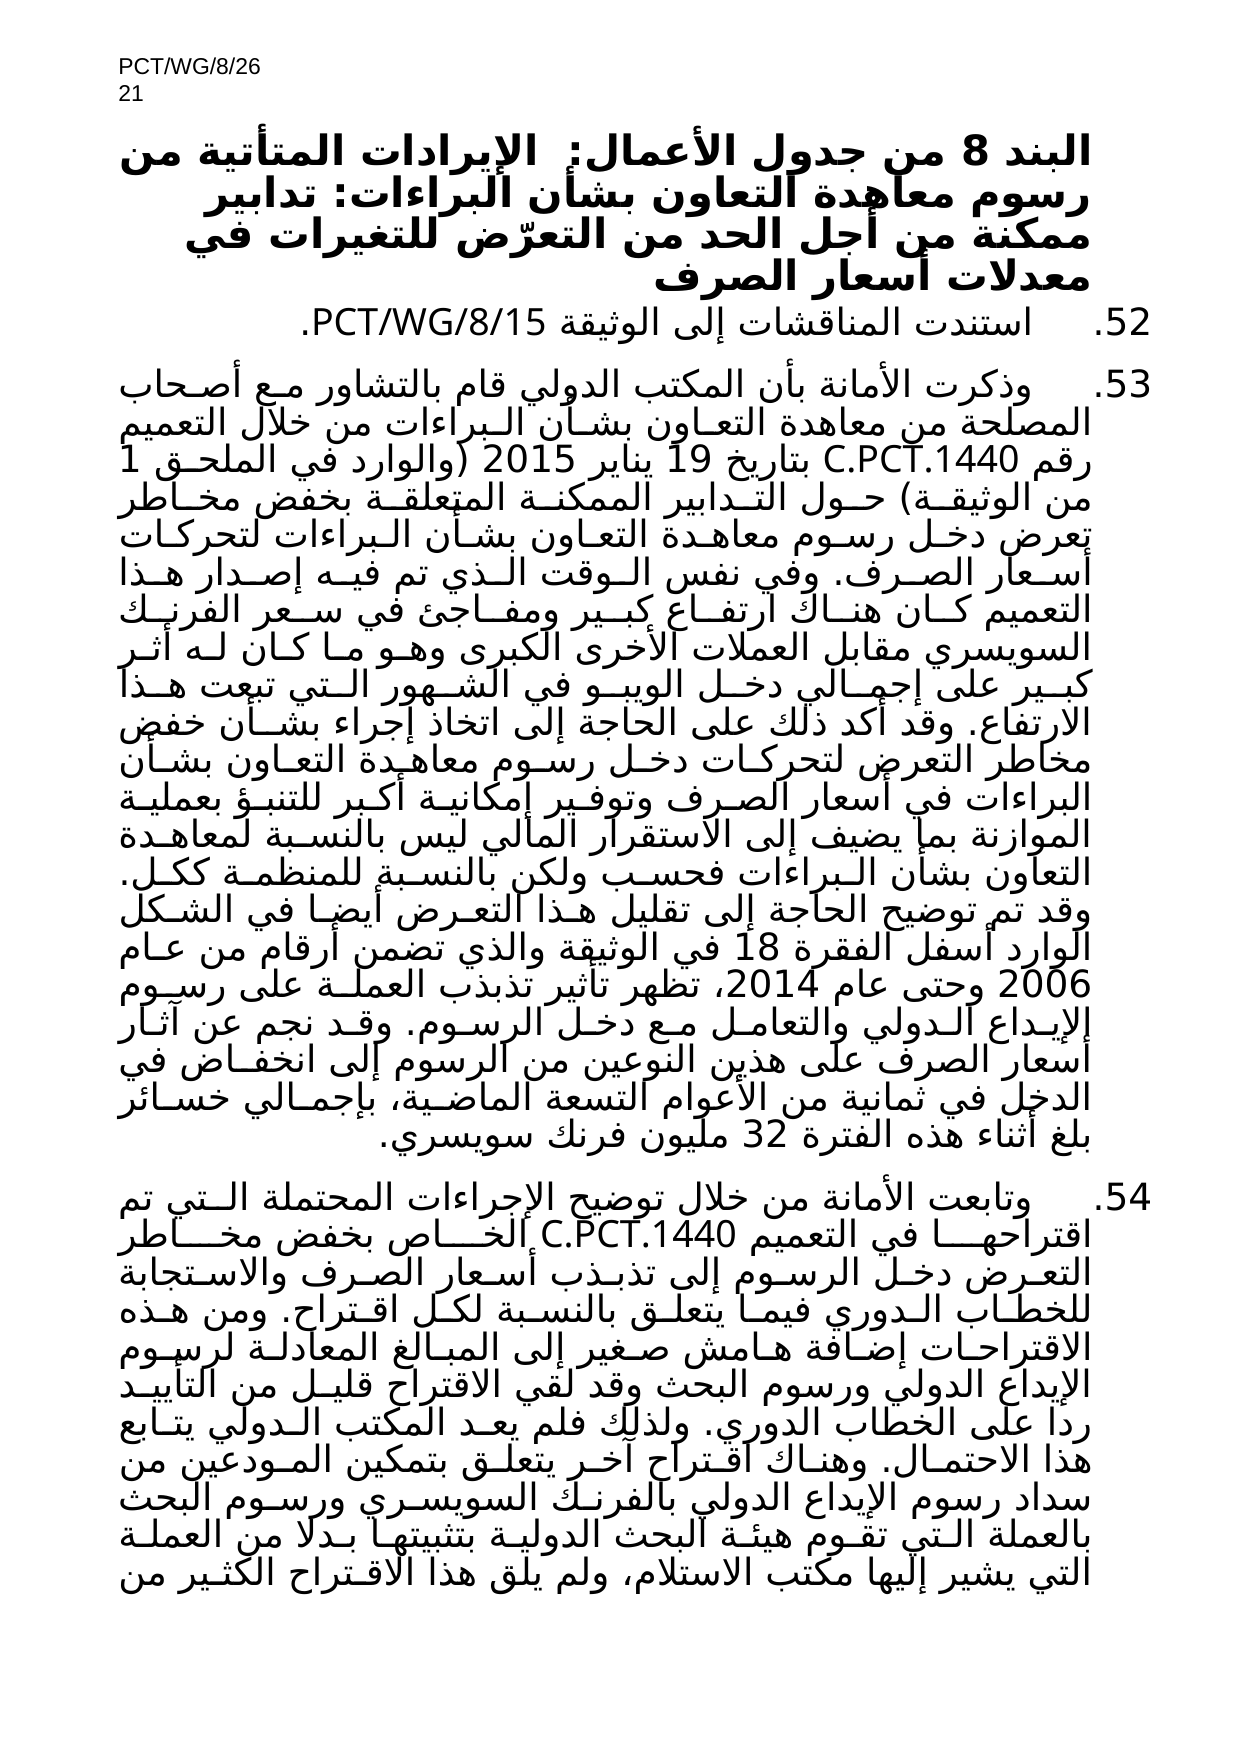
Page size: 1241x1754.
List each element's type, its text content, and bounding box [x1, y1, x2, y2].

text استندت المناقشات إلى الوثيقة PCT/WG/8/15. [118, 305, 1092, 343]
text وذكرت الأمانة بأن المكتب الدولي قام بالتشاور مع أصحاب المصلحة من معاهدة التعاون بشأن البراءات من خلال التعميم رقم C.PCT.1440 بتاريخ 19 يناير 2015 (والوارد في الملحق 1 من الوثيقة) حول التدابير الممكنة المتعلقة بخفض مخاطر تعرض دخل رسوم معاهدة التعاون بشأن البراءات لتحركات أسعار الصرف. وفي نفس الوقت الذي تم فيه إصدار هذا التعميم كان هناك ارتفاع كبير ومفاجئ في سعر الفرنك السويسري مقابل العملات الأخرى الكبرى وهو ما كان له أثر كبير على إجمالي دخل الويبو في الشهور التي تبعت هذا الارتفاع. وقد أكد ذلك على الحاجة إلى اتخاذ إجراء بشأن خفض مخاطر التعرض لتحركات دخل رسوم معاهدة التعاون بشأن البراءات في أسعار الصرف وتوفير إمكانية أكبر للتنبؤ بعملية الموازنة بما يضيف إلى الاستقرار المالي ليس بالنسبة لمعاهدة التعاون بشأن البراءات فحسب ولكن بالنسبة للمنظمة ككل. وقد تم توضيح الحاجة إلى تقليل هذا التعرض أيضا في الشكل الوارد أسفل الفقرة 18 في الوثيقة والذي تضمن أرقام من عام 2006 وحتى عام 2014، تظهر تأثير تذبذب العملة على رسوم الإيداع الدولي والتعامل مع دخل الرسوم. وقد نجم عن آثار أسعار الصرف على هذين النوعين من الرسوم إلى انخفاض في الدخل في ثمانية من الأعوام التسعة الماضية، بإجمالي خسائر بلغ أثناء هذه الفترة 32 مليون فرنك سويسري. [118, 368, 1092, 1155]
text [118, 1180, 1092, 1593]
subtitle البند 8 من جدول الأعمال: الإيرادات المتأتية من رسوم معاهدة التعاون بشأن البراءات: تدابير ممكنة من أجل الحد من التعرّض للتغيرات في معدلات أسعار الصرف [118, 132, 1092, 299]
